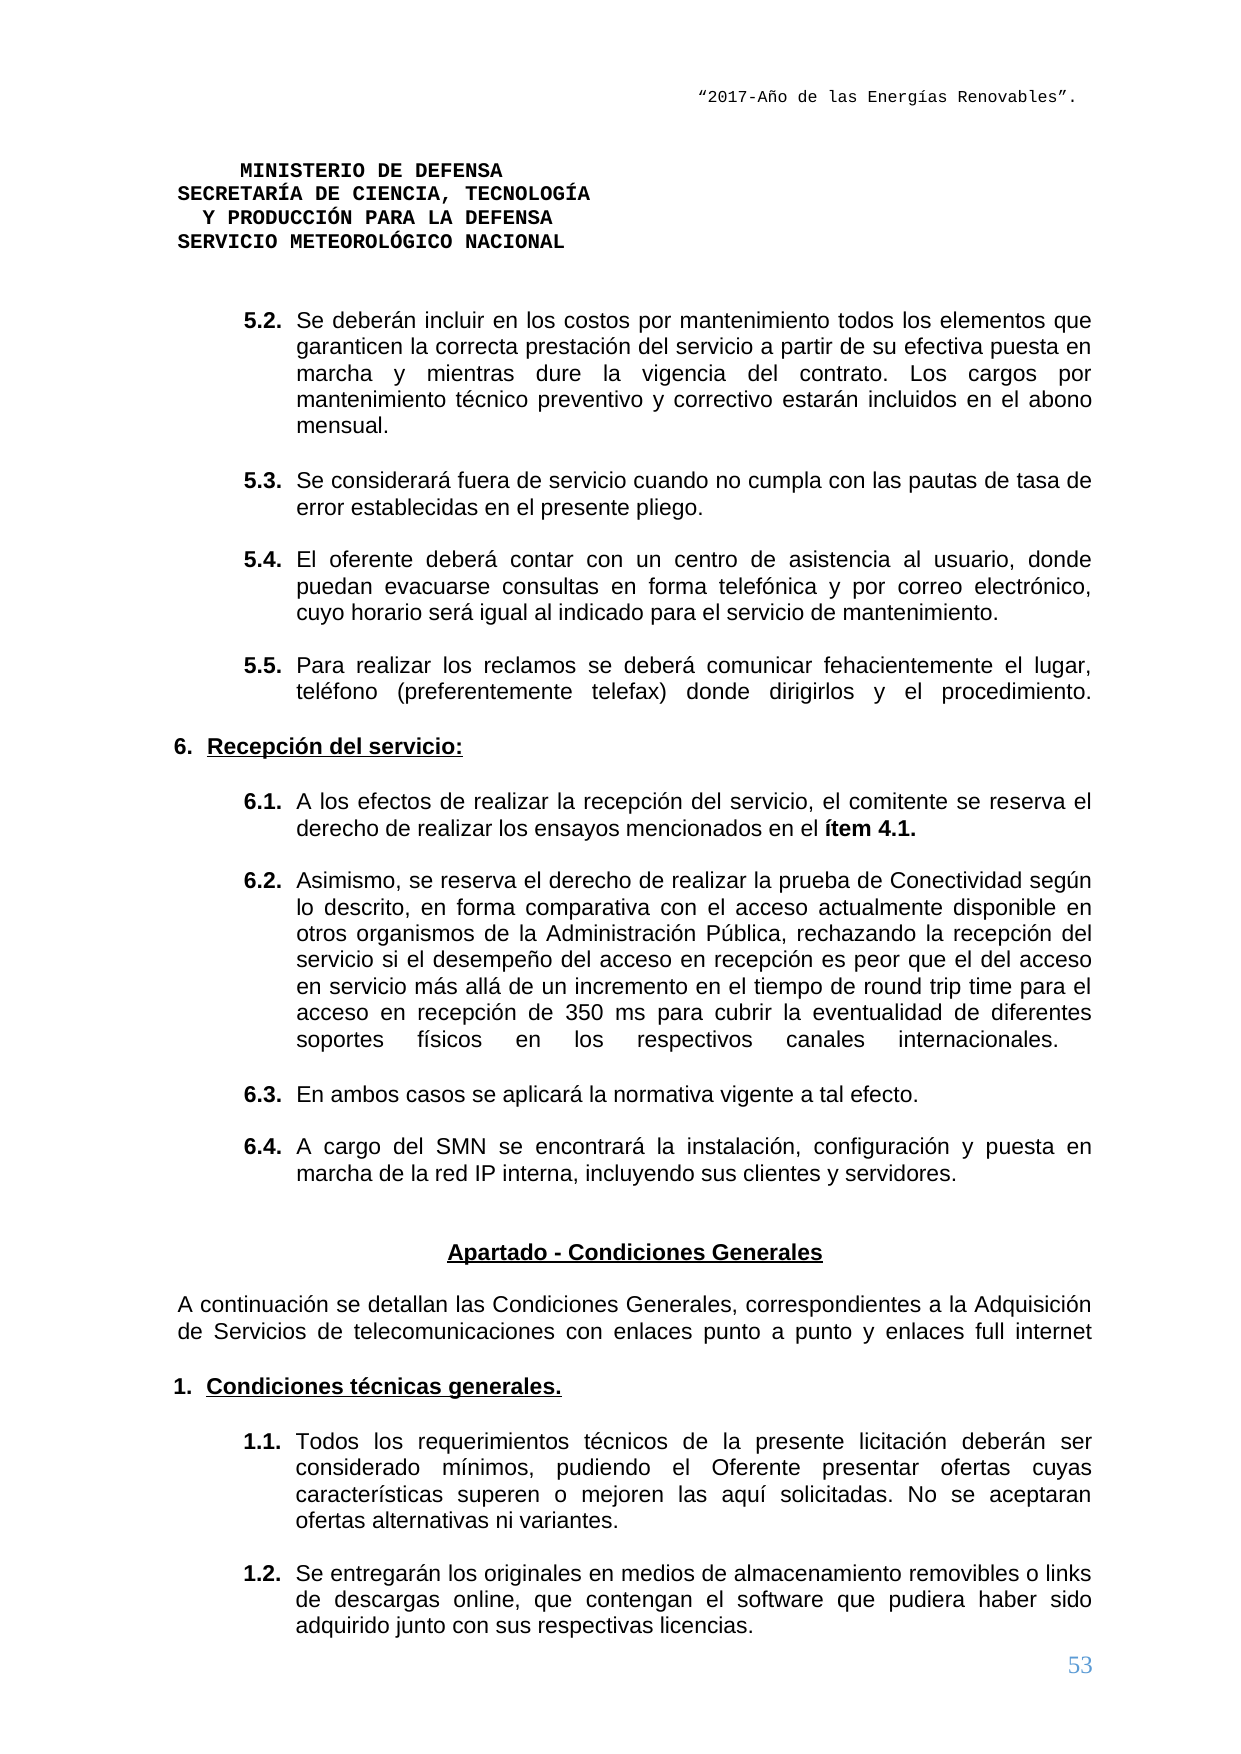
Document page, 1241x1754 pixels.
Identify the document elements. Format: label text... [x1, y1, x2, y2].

list Se considerará fuera de servicio cuando no cumpla con las pautas de tasa de error establecidas en el presente pliego. [282, 467, 1092, 520]
list A cargo del SMN se encontrará la instalación, configuración y puesta en marcha de la red IP interna, incluyendo sus clientes y servidores. [282, 1133, 1092, 1186]
list El oferente deberá contar con un centro de asistencia al usuario, donde puedan evacuarse consultas en forma telefónica y por correo electrónico, cuyo horario será igual al indicado para el servicio de mantenimiento. [282, 546, 1092, 625]
list A los efectos de realizar la recepción del servicio, el comitente se reserva el derecho de realizar los ensayos mencionados en el ítem 4.1. [282, 788, 1092, 841]
text Apartado - Condiciones Generales [177, 1212, 1092, 1265]
text A continuación se detallan las Condiciones Generales, correspondientes a la Adquisición de Servicios de telecomunicaciones con enlaces punto a punto y enlaces full internet [177, 1291, 1092, 1373]
list Se entregarán los originales en medios de almacenamiento removibles o links de descargas online, que contengan el software que pudiera haber sido adquirido junto con sus respectivas licencias. [281, 1560, 1092, 1639]
list Asimismo, se reserva el derecho de realizar la prueba de Conectividad según lo descrito, en forma comparativa con el acceso actualmente disponible en otros organismos de la Administración Pública, rechazando la recepción del servicio si el desempeño del acceso en recepción es peor que el del acceso en servicio más allá de un incremento en el tiempo de round trip time para el acceso en recepción de 350 ms para cubrir la eventualidad de diferentes soportes físicos en los respectivos canales internacionales. [282, 867, 1092, 1081]
list Condiciones técnicas generales. [192, 1373, 1092, 1428]
list Se deberán incluir en los costos por mantenimiento todos los elementos que garanticen la correcta prestación del servicio a partir de su efectiva puesta en marcha y mientras dure la vigencia del contrato. Los cargos por mantenimiento técnico preventivo y correctivo estarán incluidos en el abono mensual. [282, 307, 1092, 467]
list Recepción del servicio: [193, 733, 1092, 788]
list Todos los requerimientos técnicos de la presente licitación deberán ser considerado mínimos, pudiendo el Oferente presentar ofertas cuyas características superen o mejoren las aquí solicitadas. No se aceptaran ofertas alternativas ni variantes. [281, 1428, 1092, 1533]
list En ambos casos se aplicará la normativa vigente a tal efecto. [282, 1081, 1092, 1107]
list Para realizar los reclamos se deberá comunicar fehacientemente el lugar, teléfono (preferentemente telefax) donde dirigirlos y el procedimiento. [282, 652, 1092, 733]
